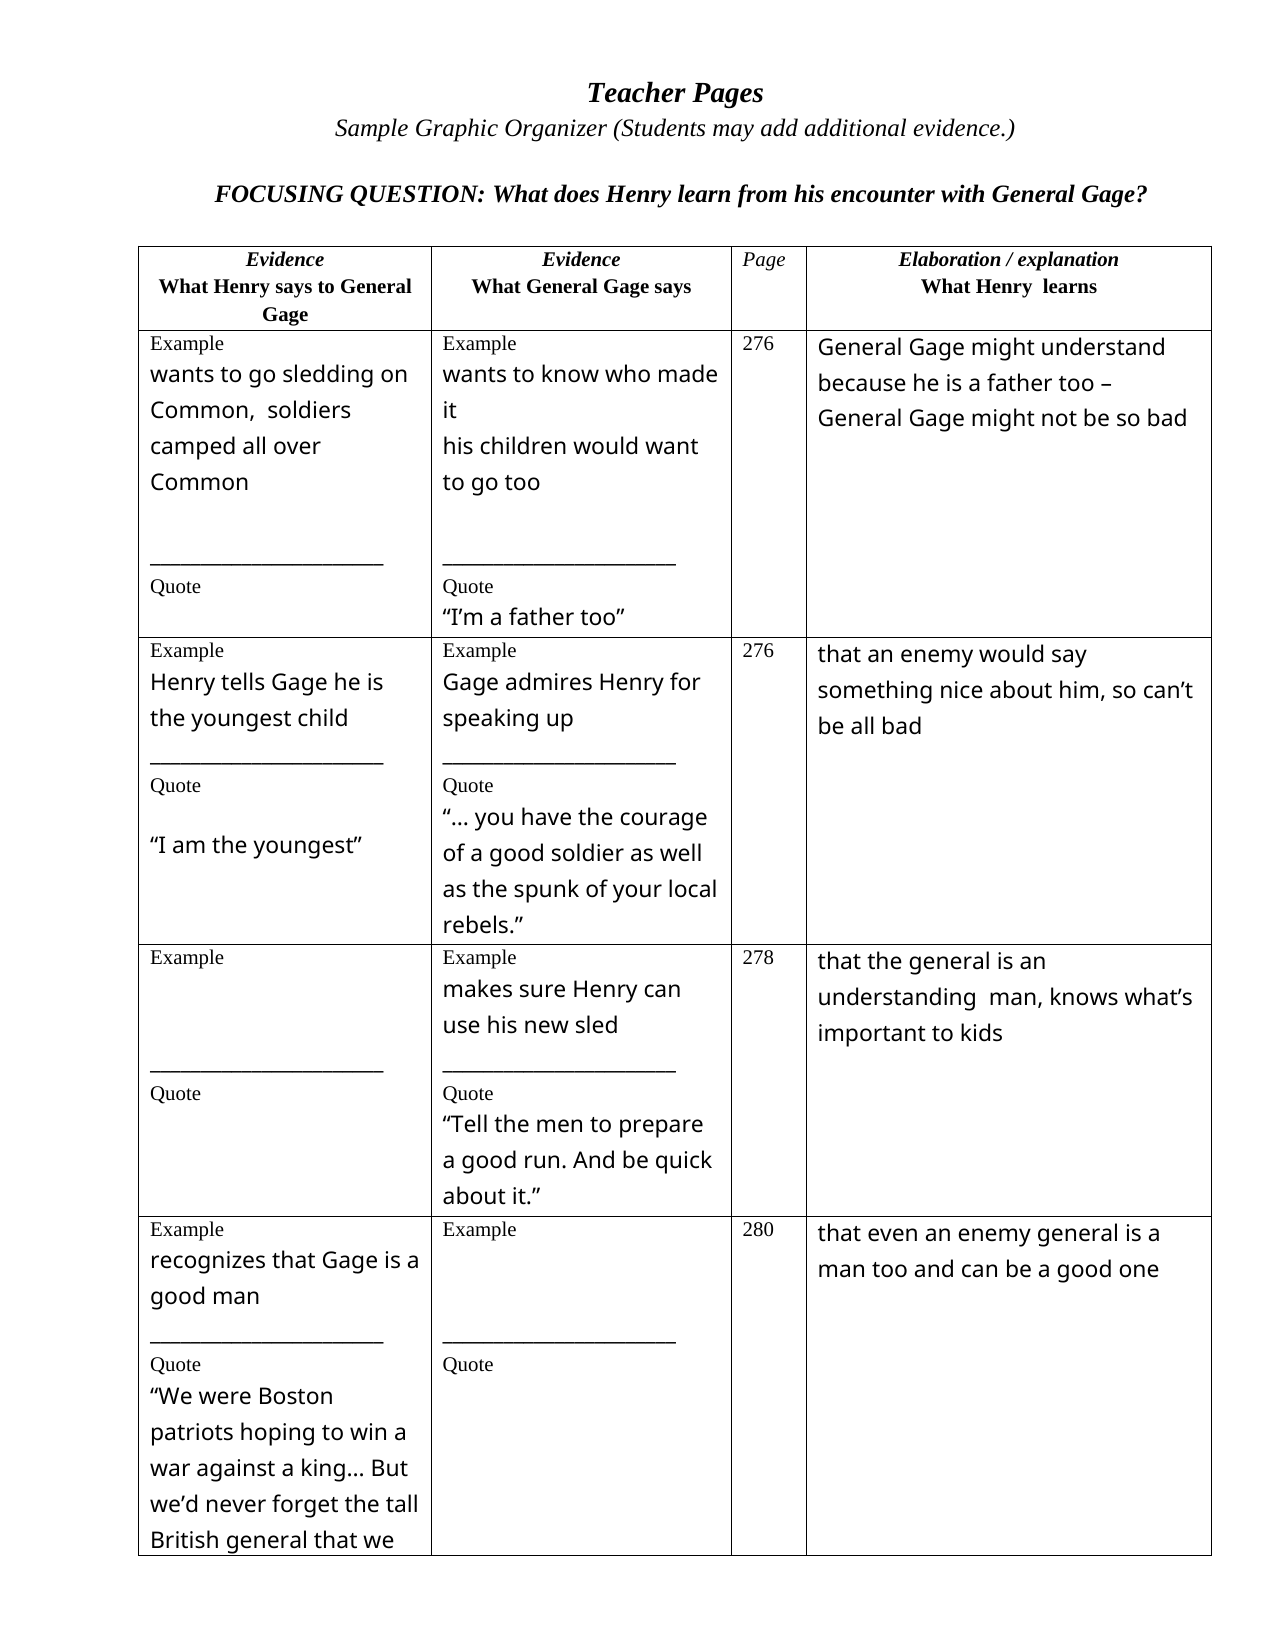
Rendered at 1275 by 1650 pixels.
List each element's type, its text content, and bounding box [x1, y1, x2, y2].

table_cell 276 [732, 331, 806, 637]
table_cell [807, 1217, 1211, 1555]
text FOCUSING QUESTION: What does Henry learn from his encounter with General Gage? [150, 179, 1200, 208]
table_cell General Gage might understand because he is a father too – General Gage might not be so bad [807, 331, 1211, 637]
table_cell that an enemy would say something nice about him, so can’t be all bad [807, 638, 1211, 944]
text Teacher Pages [150, 75, 1200, 108]
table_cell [432, 1217, 731, 1555]
table_cell Example Gage admires Henry for speaking up _______________________ Quote “… you have the courage of a good soldier as well as the spunk of your local rebels.” [432, 638, 731, 944]
table_cell that the general is an understanding man, knows what’s important to kids [807, 945, 1211, 1216]
table_cell Example wants to know who made it his children would want to go too _______________________ Quote “I’m a father too” [432, 331, 731, 637]
table_header Evidence What Henry says to General Gage [139, 247, 431, 329]
table_cell Example makes sure Henry can use his new sled _______________________ Quote “Tell the men to prepare a good run. And be quick about it.” [432, 945, 731, 1216]
table_cell 280 [732, 1217, 806, 1555]
table_header Evidence What General Gage says [432, 247, 731, 329]
table_cell Example _______________________ Quote [139, 945, 431, 1216]
table_cell 276 [732, 638, 806, 944]
table_cell Example wants to go sledding on Common, soldiers camped all over Common _______________________ Quote [139, 331, 431, 637]
text Sample Graphic Organizer (Students may add additional evidence.) [150, 113, 1200, 142]
table_cell Example Henry tells Gage he is the youngest child _______________________ Quote “I am the youngest” [139, 638, 431, 944]
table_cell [139, 1217, 431, 1555]
table_cell 278 [732, 945, 806, 1216]
table_header Page [732, 247, 806, 329]
table_header Elaboration / explanation What Henry learns [807, 247, 1211, 329]
